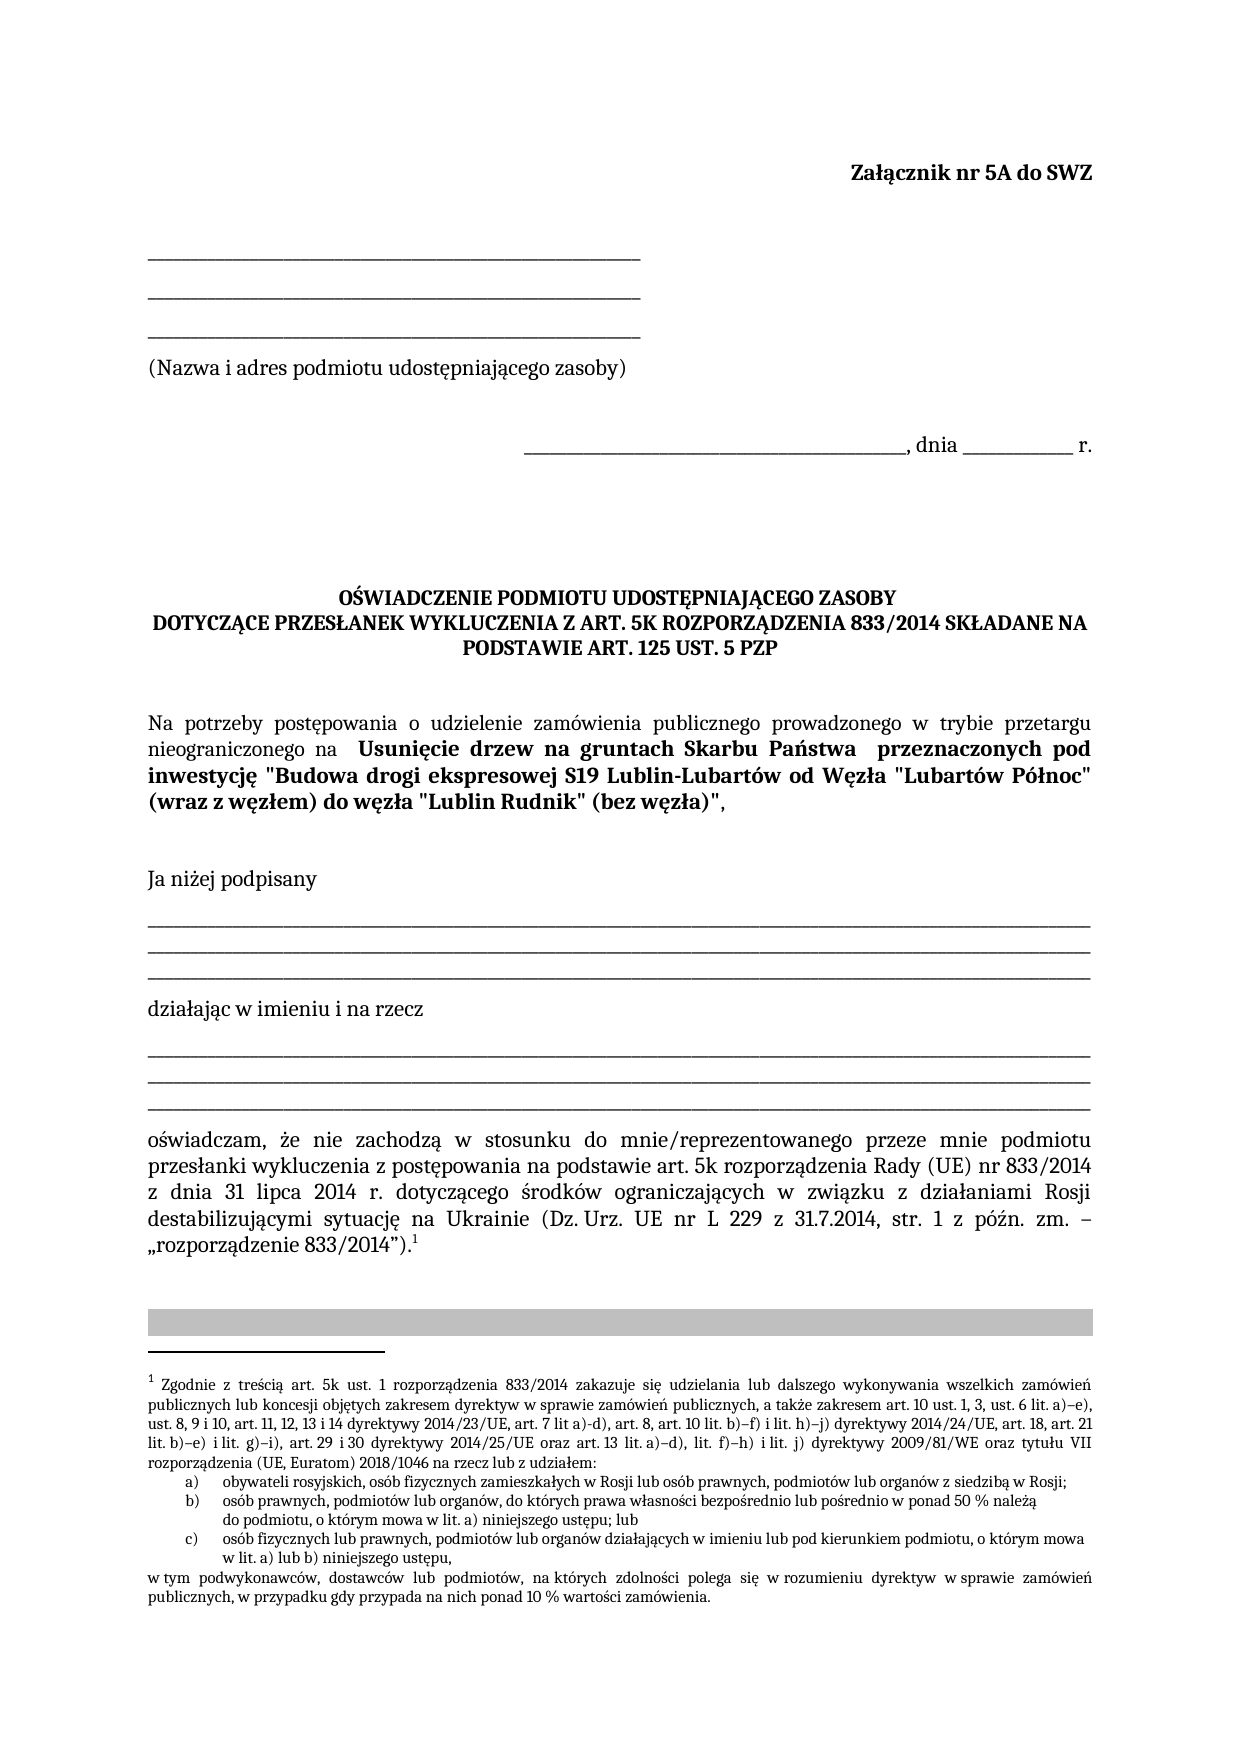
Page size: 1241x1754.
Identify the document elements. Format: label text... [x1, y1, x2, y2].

text __________________________________________________________ [148, 316, 1093, 342]
text OŚWIADCZENIE PODMIOTU UDOSTĘPNIAJĄCEGO ZASOBY DOTYCZĄCE PRZESŁANEK WYKLUCZENIA Z ART. 5K ROZPORZĄDZENIA 833/2014 SKŁADANE NA PODSTAWIE ART. 125 UST. 5 PZP [148, 585, 1093, 661]
text oświadczam, że nie zachodzą w stosunku do mnie/reprezentowanego przeze mnie podmiotu przesłanki wykluczenia z postępowania na podstawie art. 5k rozporządzenia Rady (UE) nr 833/2014 z dnia 31 lipca 2014 r. dotyczącego środków ograniczających w związku z działaniami Rosji destabilizującymi sytuację na Ukrainie (Dz. Urz. UE nr L 229 z 31.7.2014, str. 1 z późn. zm. – „rozporządzenie 833/2014”). [148, 1126, 1093, 1258]
text działając w imieniu i na rzecz [148, 996, 1093, 1022]
text Ja niżej podpisany [148, 866, 1093, 892]
text _____________________________________________, dnia _____________ r. [148, 432, 1093, 458]
text _____________________________________________________________________________________________________________________________________________________________________________________________________________________________________________________________________________________________________________________________________________ [148, 904, 1093, 983]
text __________________________________________________________ [148, 238, 1093, 264]
text __________________________________________________________ [148, 277, 1093, 303]
text Na potrzeby postępowania o udzielenie zamówienia publicznego prowadzonego w trybie przetargu nieograniczonego na Usunięcie drzew na gruntach Skarbu Państwa przeznaczonych pod inwestycję "Budowa drogi ekspresowej S19 Lublin-Lubartów od Węzła "Lubartów Północ" (wraz z węzłem) do węzła "Lublin Rudnik" (bez węzła)", [148, 711, 1093, 815]
text _____________________________________________________________________________________________________________________________________________________________________________________________________________________________________________________________________________________________________________________________________________ [148, 1035, 1093, 1114]
text (Nazwa i adres podmiotu udostępniającego zasoby) [148, 354, 1093, 381]
text Załącznik nr 5A do SWZ [148, 160, 1093, 186]
